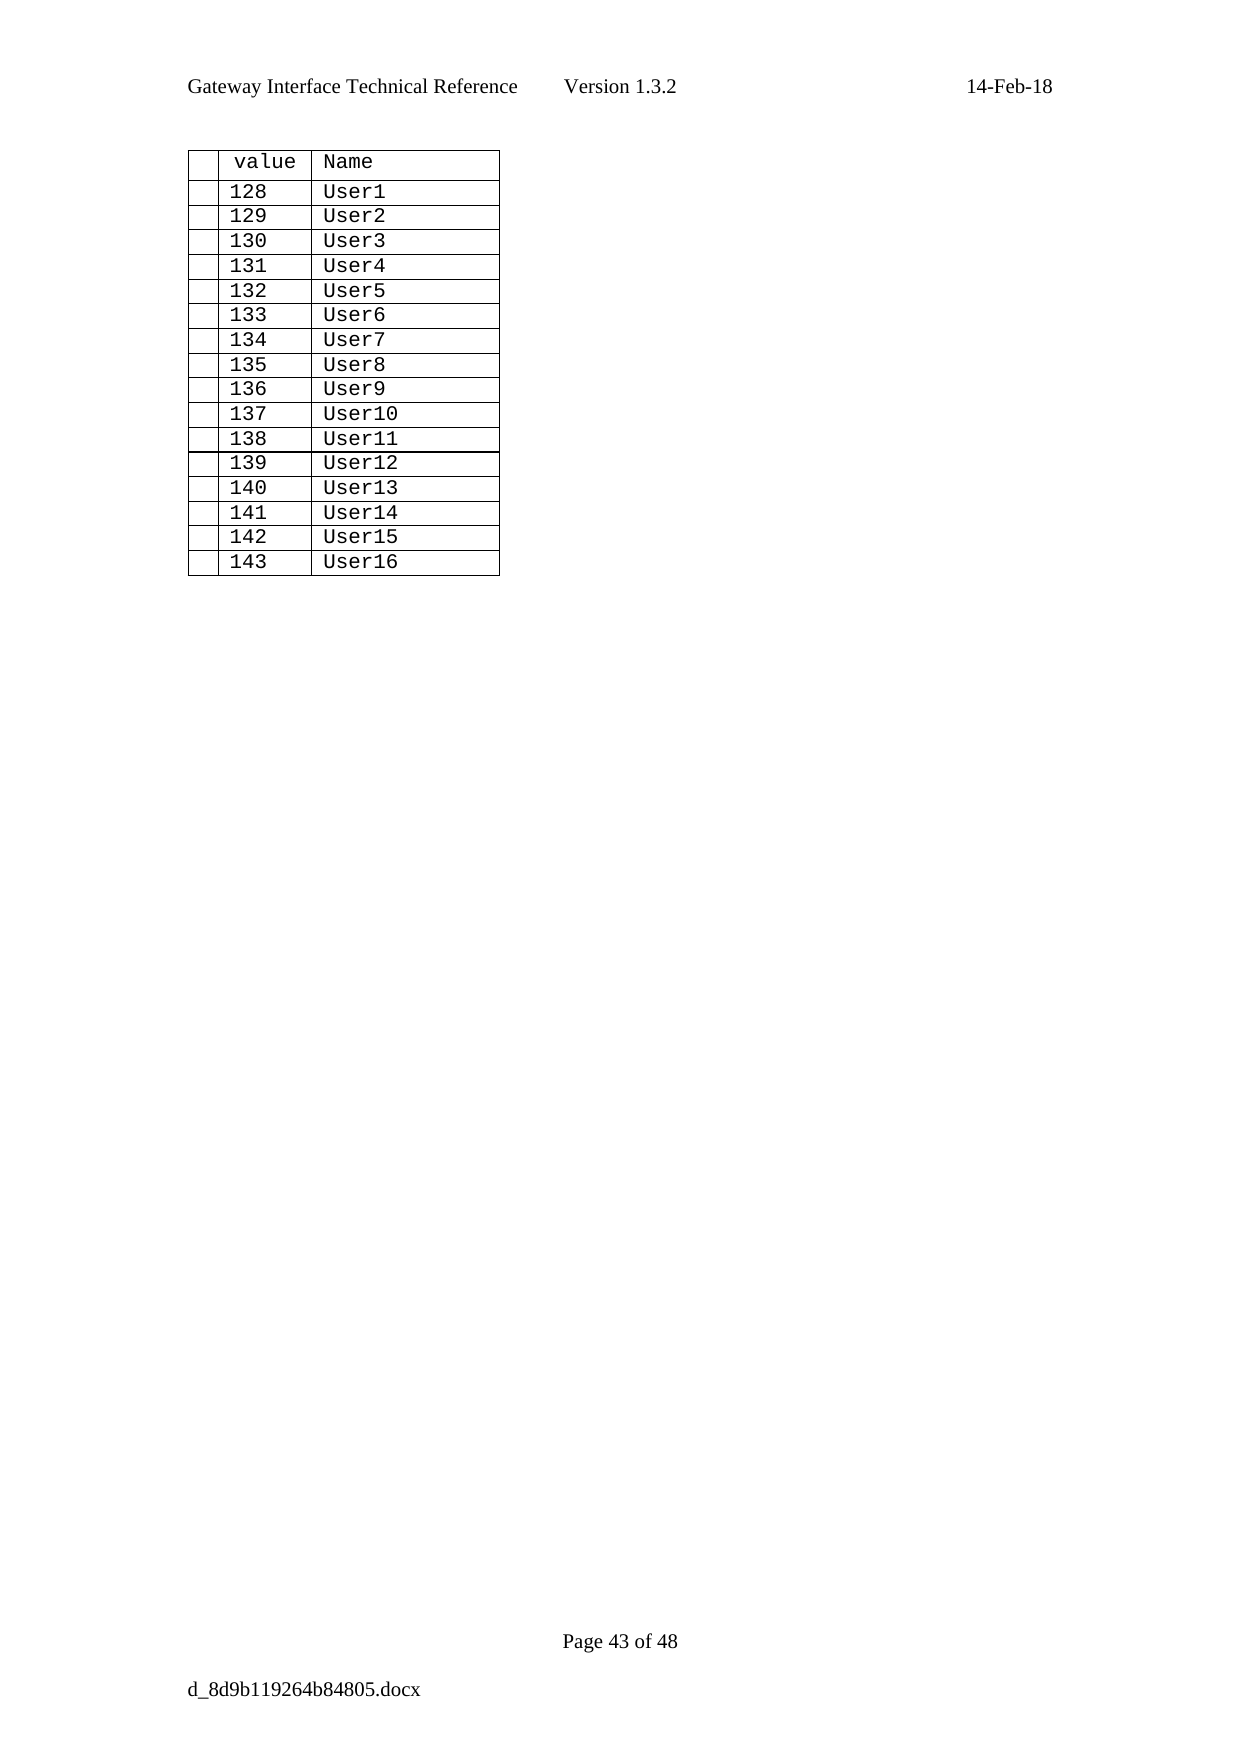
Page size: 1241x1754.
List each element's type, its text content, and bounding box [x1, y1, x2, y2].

table_cell 130 [219, 230, 311, 254]
table_cell [189, 354, 218, 377]
table_cell [189, 526, 218, 550]
table_cell [189, 280, 218, 303]
table_cell 137 [219, 403, 311, 427]
table_cell [189, 230, 218, 254]
table_cell User2 [312, 206, 499, 229]
table_header [189, 151, 218, 180]
table_cell [189, 477, 218, 501]
table_cell User14 [312, 502, 499, 525]
table_header Name [312, 151, 499, 180]
table_cell User13 [312, 477, 499, 501]
table_cell User8 [312, 354, 499, 377]
table_cell [189, 378, 218, 402]
table_cell 142 [219, 526, 311, 550]
table_cell User6 [312, 304, 499, 328]
table_cell User16 [312, 551, 499, 575]
table_cell 140 [219, 477, 311, 501]
table_cell User9 [312, 378, 499, 402]
table_cell User3 [312, 230, 499, 254]
table_cell 134 [219, 329, 311, 353]
table_cell 128 [219, 181, 311, 204]
table_cell [189, 329, 218, 353]
table_cell 138 [219, 428, 311, 451]
table_cell 131 [219, 255, 311, 278]
table_cell User1 [312, 181, 499, 204]
table_cell User15 [312, 526, 499, 550]
table_cell User11 [312, 428, 499, 451]
table_cell User12 [312, 453, 499, 476]
table_cell 136 [219, 378, 311, 402]
table_cell 139 [219, 453, 311, 476]
table_cell [189, 206, 218, 229]
table_cell [189, 255, 218, 278]
table_cell [189, 502, 218, 525]
table_cell 135 [219, 354, 311, 377]
table_cell [189, 304, 218, 328]
table_cell 141 [219, 502, 311, 525]
table_cell [189, 453, 218, 476]
table_cell 133 [219, 304, 311, 328]
table_cell User10 [312, 403, 499, 427]
table_cell [189, 403, 218, 427]
table_cell User5 [312, 280, 499, 303]
table_cell [189, 551, 218, 575]
table_cell [189, 181, 218, 204]
table_cell User7 [312, 329, 499, 353]
table_cell [189, 428, 218, 451]
table_cell 143 [219, 551, 311, 575]
table_cell 129 [219, 206, 311, 229]
table_cell 132 [219, 280, 311, 303]
table_header value [219, 151, 311, 180]
table_cell User4 [312, 255, 499, 278]
